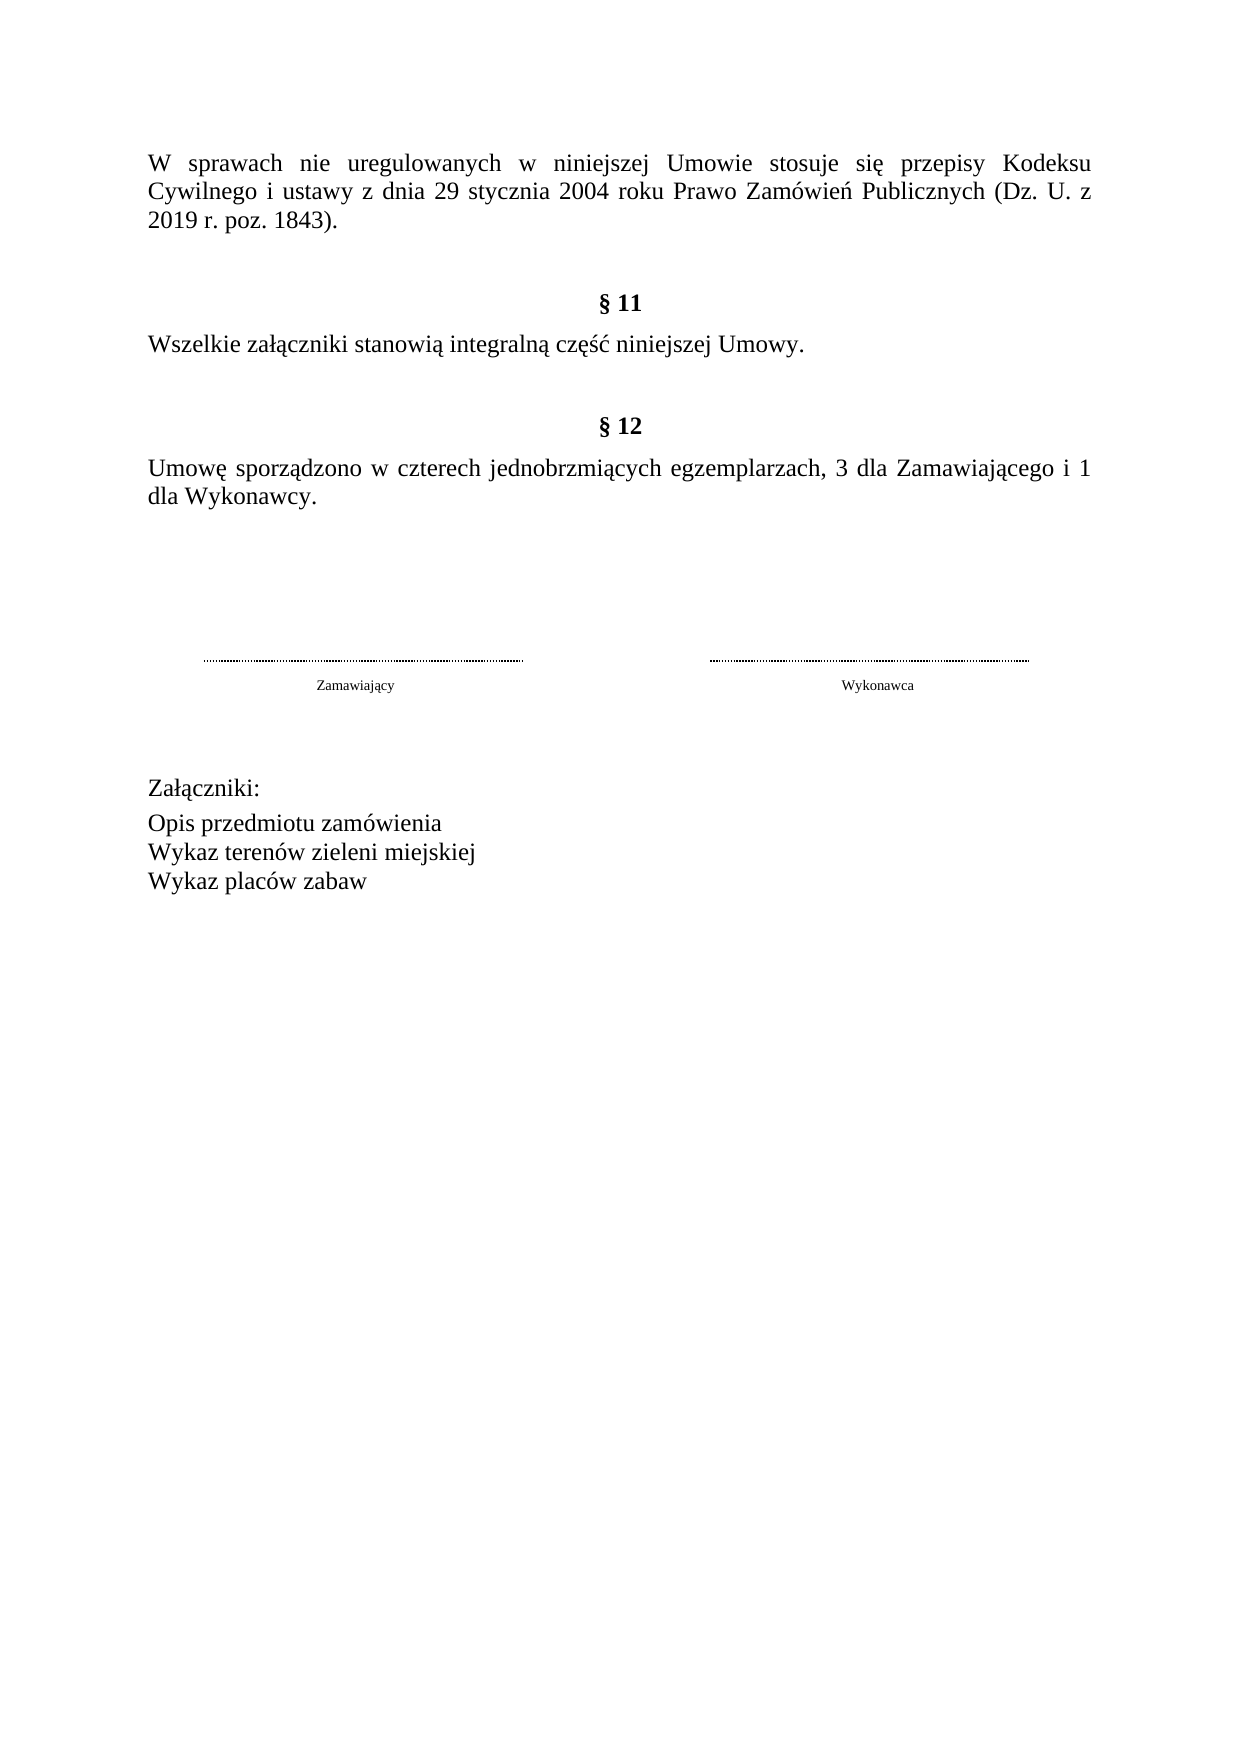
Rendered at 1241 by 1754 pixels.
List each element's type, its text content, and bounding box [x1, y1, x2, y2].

text Wykaz terenów zieleni miejskiej [148, 837, 1093, 866]
text Zamawiający Wykonawca [148, 676, 1093, 705]
text Umowę sporządzono w czterech jednobrzmiących egzemplarzach, 3 dla Zamawiającego i 1 dla Wykonawcy. [148, 453, 1093, 510]
text Wszelkie załączniki stanowią integralną część niniejszej Umowy. [148, 329, 1093, 358]
text Opis przedmiotu zamówienia [148, 808, 1093, 837]
text § 11 [148, 288, 1093, 316]
subtitle Załączniki: [148, 773, 1093, 802]
text § 12 [148, 411, 1093, 440]
text W sprawach nie uregulowanych w niniejszej Umowie stosuje się przepisy Kodeksu Cywilnego i ustawy z dnia 29 stycznia 2004 roku Prawo Zamówień Publicznych (Dz. U. z 2019 r. poz. 1843). [148, 148, 1093, 234]
text Wykaz placów zabaw [148, 866, 1093, 894]
